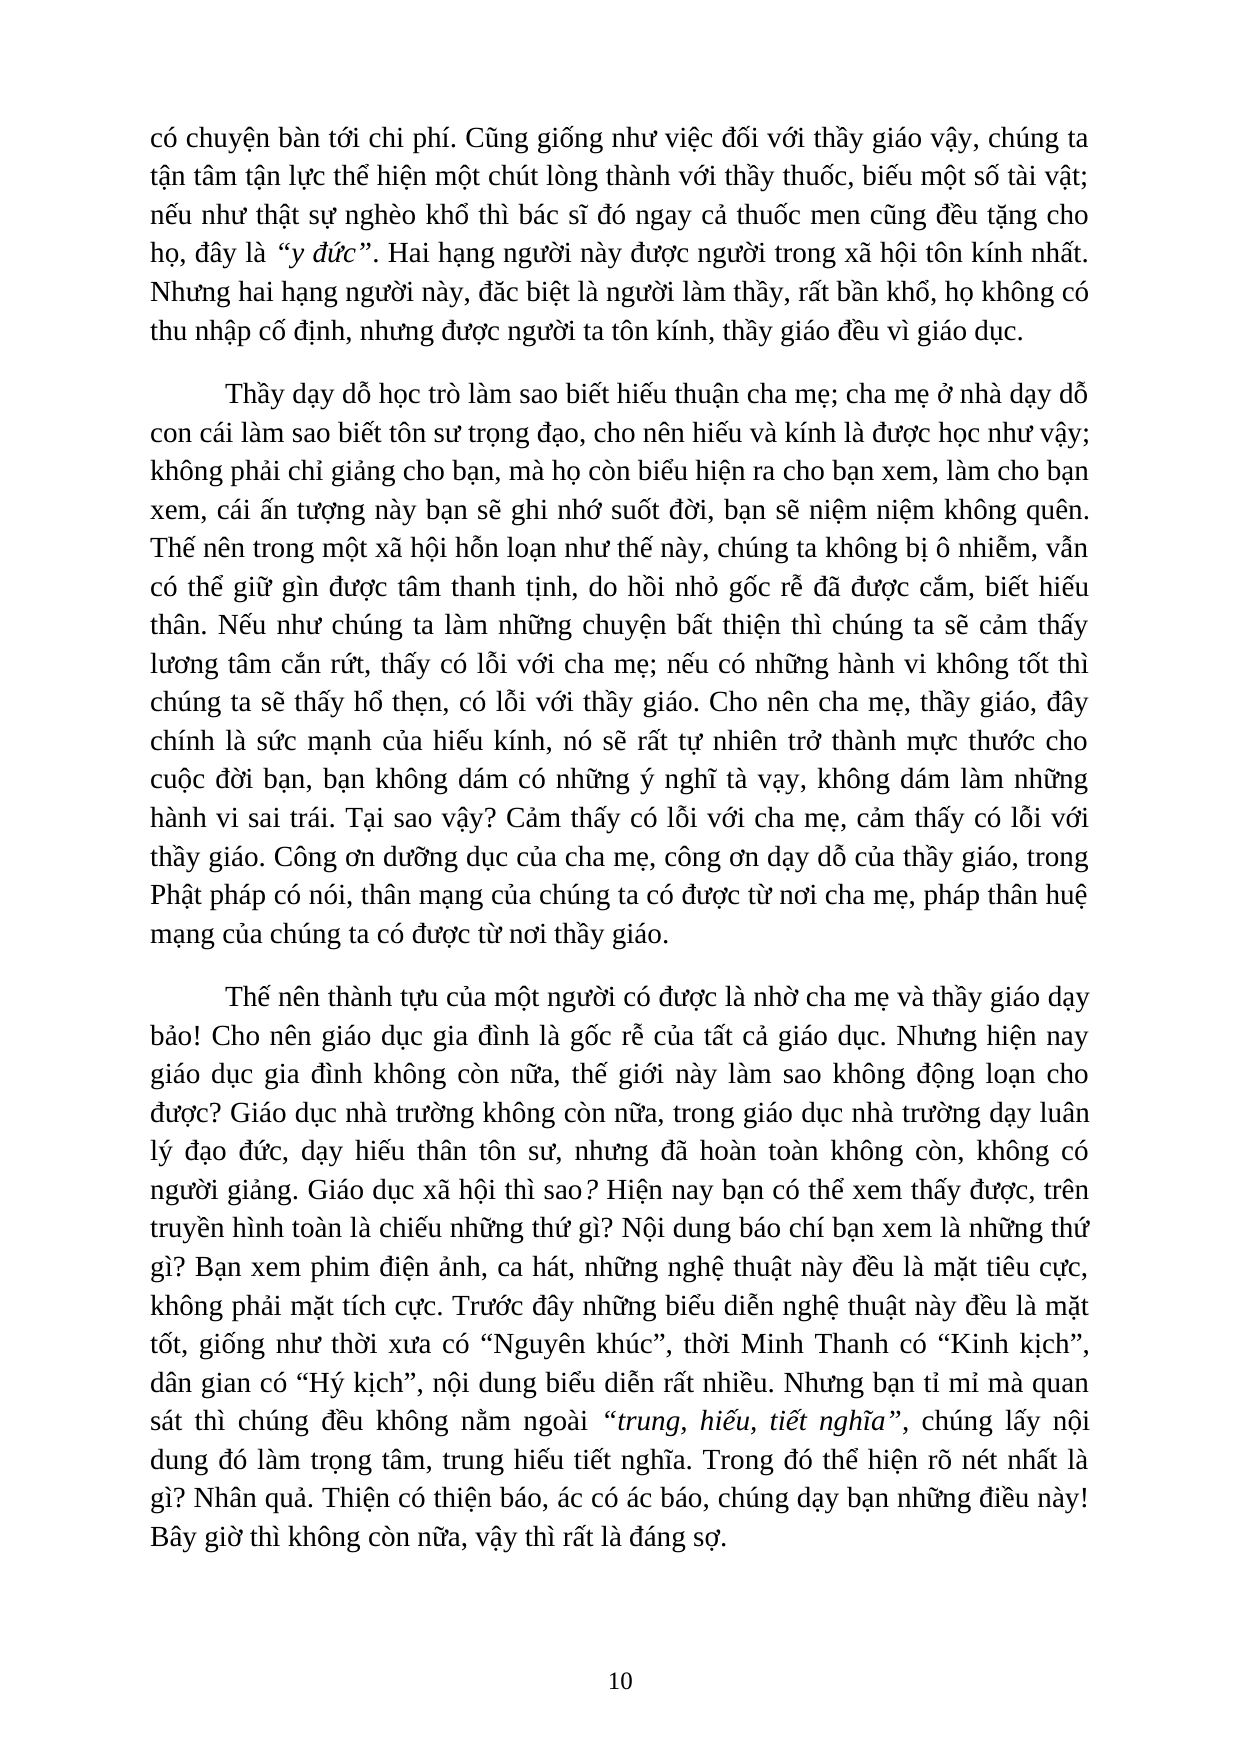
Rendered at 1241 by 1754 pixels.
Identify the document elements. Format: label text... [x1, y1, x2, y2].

text Thầy dạy dỗ học trò làm sao biết hiếu thuận cha mẹ; cha mẹ ở nhà dạy dỗ con cái làm sao biết tôn sư trọng đạo, cho nên hiếu và kính là được học như vậy; không phải chỉ giảng cho bạn, mà họ còn biểu hiện ra cho bạn xem, làm cho bạn xem, cái ấn tượng này bạn sẽ ghi nhớ suốt đời, bạn sẽ niệm niệm không quên. Thế nên trong một xã hội hỗn loạn như thế này, chúng ta không bị ô nhiễm, vẫn có thể giữ gìn được tâm thanh tịnh, do hồi nhỏ gốc rễ đã được cắm, biết hiếu thân. Nếu như chúng ta làm những chuyện bất thiện thì chúng ta sẽ cảm thấy lương tâm cắn rứt, thấy có lỗi với cha mẹ; nếu có những hành vi không tốt thì chúng ta sẽ thấy hổ thẹn, có lỗi với thầy giáo. Cho nên cha mẹ, thầy giáo, đây chính là sức mạnh của hiếu kính, nó sẽ rất tự nhiên trở thành mực thước cho cuộc đời bạn, bạn không dám có những ý nghĩ tà vạy, không dám làm những hành vi sai trái. Tại sao vậy? Cảm thấy có lỗi với cha mẹ, cảm thấy có lỗi với thầy giáo. Công ơn dưỡng dục của cha mẹ, công ơn dạy dỗ của thầy giáo, trong Phật pháp có nói, thân mạng của chúng ta có được từ nơi cha mẹ, pháp thân huệ mạng của chúng ta có được từ nơi thầy giáo. [150, 376, 1090, 949]
text Thế nên thành tựu của một người có được là nhờ cha mẹ và thầy giáo dạy bảo! Cho nên giáo dục gia đình là gốc rễ của tất cả giáo dục. Nhưng hiện nay giáo dục gia đình không còn nữa, thế giới này làm sao không động loạn cho được? Giáo dục nhà trường không còn nữa, trong giáo dục nhà trường dạy luân lý đạo đức, dạy hiếu thân tôn sư, nhưng đã hoàn toàn không còn, không có người giảng. Giáo dục xã hội thì sao? Hiện nay bạn có thể xem thấy được, trên truyền hình toàn là chiếu những thứ gì? Nội dung báo chí bạn xem là những thứ gì? Bạn xem phim điện ảnh, ca hát, những nghệ thuật này đều là mặt tiêu cực, không phải mặt tích cực. Trước đây những biểu diễn nghệ thuật này đều là mặt tốt, giống như thời xưa có “Nguyên khúc”, thời Minh Thanh có “Kinh kịch”, dân gian có “Hý kịch”, nội dung biểu diễn rất nhiều. Nhưng bạn tỉ mỉ mà quan sát thì chúng đều không nằm ngoài “trung, hiếu, tiết nghĩa”, chúng lấy nội dung đó làm trọng tâm, trung hiếu tiết nghĩa. Trong đó thể hiện rõ nét nhất là gì? Nhân quả. Thiện có thiện báo, ác có ác báo, chúng dạy bạn những điều này! Bây giờ thì không còn nữa, vậy thì rất là đáng sợ. [150, 979, 1090, 1552]
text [150, 120, 1090, 346]
